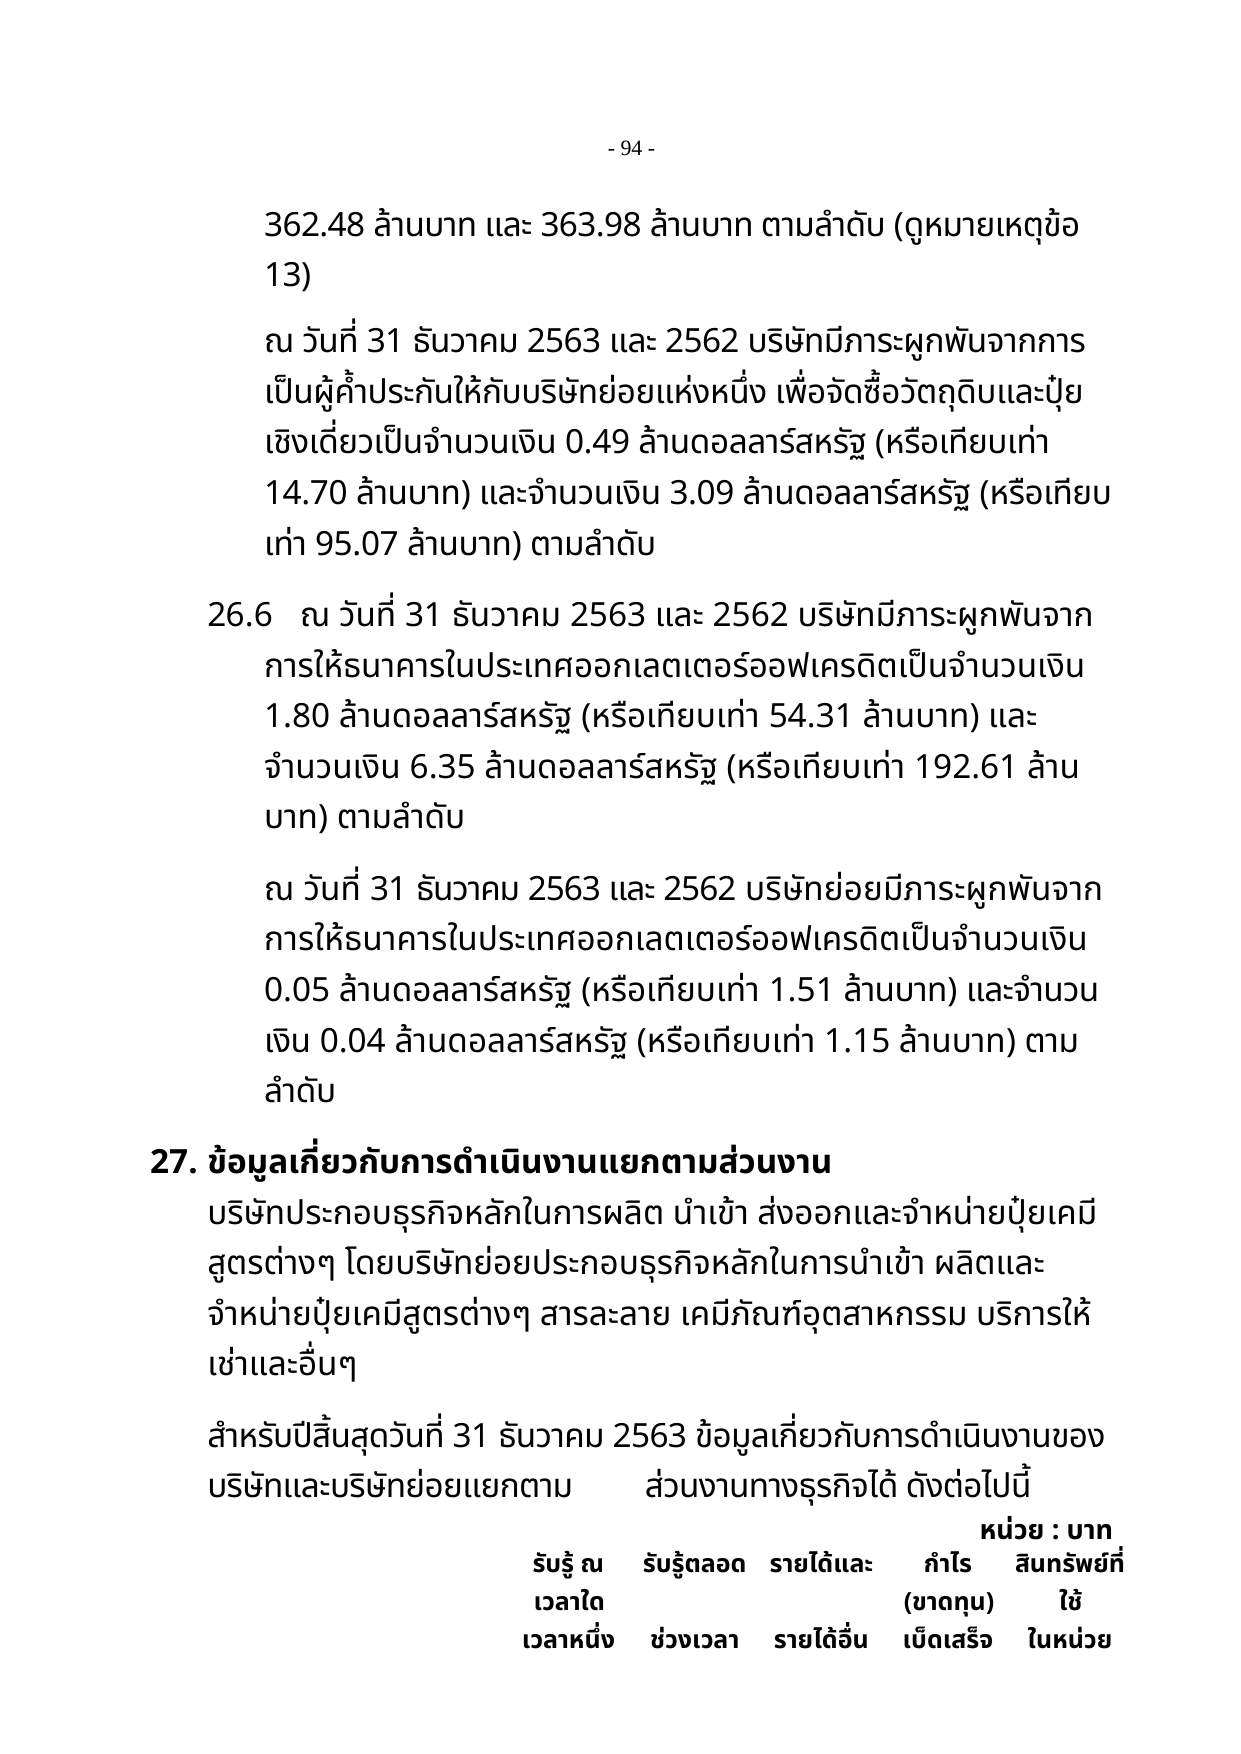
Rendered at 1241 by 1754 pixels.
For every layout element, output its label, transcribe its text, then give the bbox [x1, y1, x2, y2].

text หน่วย : บาท [150, 1512, 1113, 1546]
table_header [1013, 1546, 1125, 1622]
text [207, 200, 1113, 296]
text ณ วันที่ 31 ธันวาคม 2563 และ 2562 บริษัทมีภาระผูกพันจากการเป็นผู้ค้ำประกันให้กับบริษัทย่อยแห่งหนึ่ง เพื่อจัดซื้อวัตถุดิบและปุ๋ยเชิงเดี่ยวเป็นจำนวนเงิน 0.49 ล้านดอลลาร์สหรัฐ (หรือเทียบเท่า 14.70 ล้านบาท) และจำนวนเงิน 3.09 ล้านดอลลาร์สหรัฐ (หรือเทียบเท่า 95.07 ล้านบาท) ตามลำดับ [264, 317, 1113, 570]
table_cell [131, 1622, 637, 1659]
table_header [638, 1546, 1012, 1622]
text 27. ข้อมูลเกี่ยวกับการดำเนินงานแยกตามส่วนงาน [150, 1138, 1113, 1189]
text บริษัทประกอบธุรกิจหลักในการผลิต นำเข้า ส่งออกและจำหน่ายปุ๋ยเคมีสูตรต่างๆ โดยบริษัทย่อยประกอบธุรกิจหลักในการนำเข้า ผลิตและจำหน่ายปุ๋ยเคมีสูตรต่างๆ สารละลาย เคมีภัณฑ์อุตสาหกรรม บริการให้เช่าและอื่นๆ [207, 1189, 1113, 1391]
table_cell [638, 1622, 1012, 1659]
text สำหรับปีสิ้นสุดวันที่ 31 ธันวาคม 2563 ข้อมูลเกี่ยวกับการดำเนินงานของบริษัทและบริษัทย่อยแยกตาม ส่วนงานทางธุรกิจได้ ดังต่อไปนี้ [207, 1411, 1113, 1512]
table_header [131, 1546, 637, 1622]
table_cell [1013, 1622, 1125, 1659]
text ณ วันที่ 31 ธันวาคม 2563 และ 2562 บริษัทย่อยมีภาระผูกพันจากการให้ธนาคารในประเทศออกเลตเตอร์ออฟเครดิตเป็นจำนวนเงิน 0.05 ล้านดอลลาร์สหรัฐ (หรือเทียบเท่า 1.51 ล้านบาท) และจำนวนเงิน 0.04 ล้านดอลลาร์สหรัฐ (หรือเทียบเท่า 1.15 ล้านบาท) ตามลำดับ [264, 865, 1113, 1117]
text 26.6 ณ วันที่ 31 ธันวาคม 2563 และ 2562 บริษัทมีภาระผูกพันจากการให้ธนาคารในประเทศออกเลตเตอร์ออฟเครดิตเป็นจำนวนเงิน 1.80 ล้านดอลลาร์สหรัฐ (หรือเทียบเท่า 54.31 ล้านบาท) และจำนวนเงิน 6.35 ล้านดอลลาร์สหรัฐ (หรือเทียบเท่า 192.61 ล้านบาท) ตามลำดับ [207, 591, 1113, 844]
